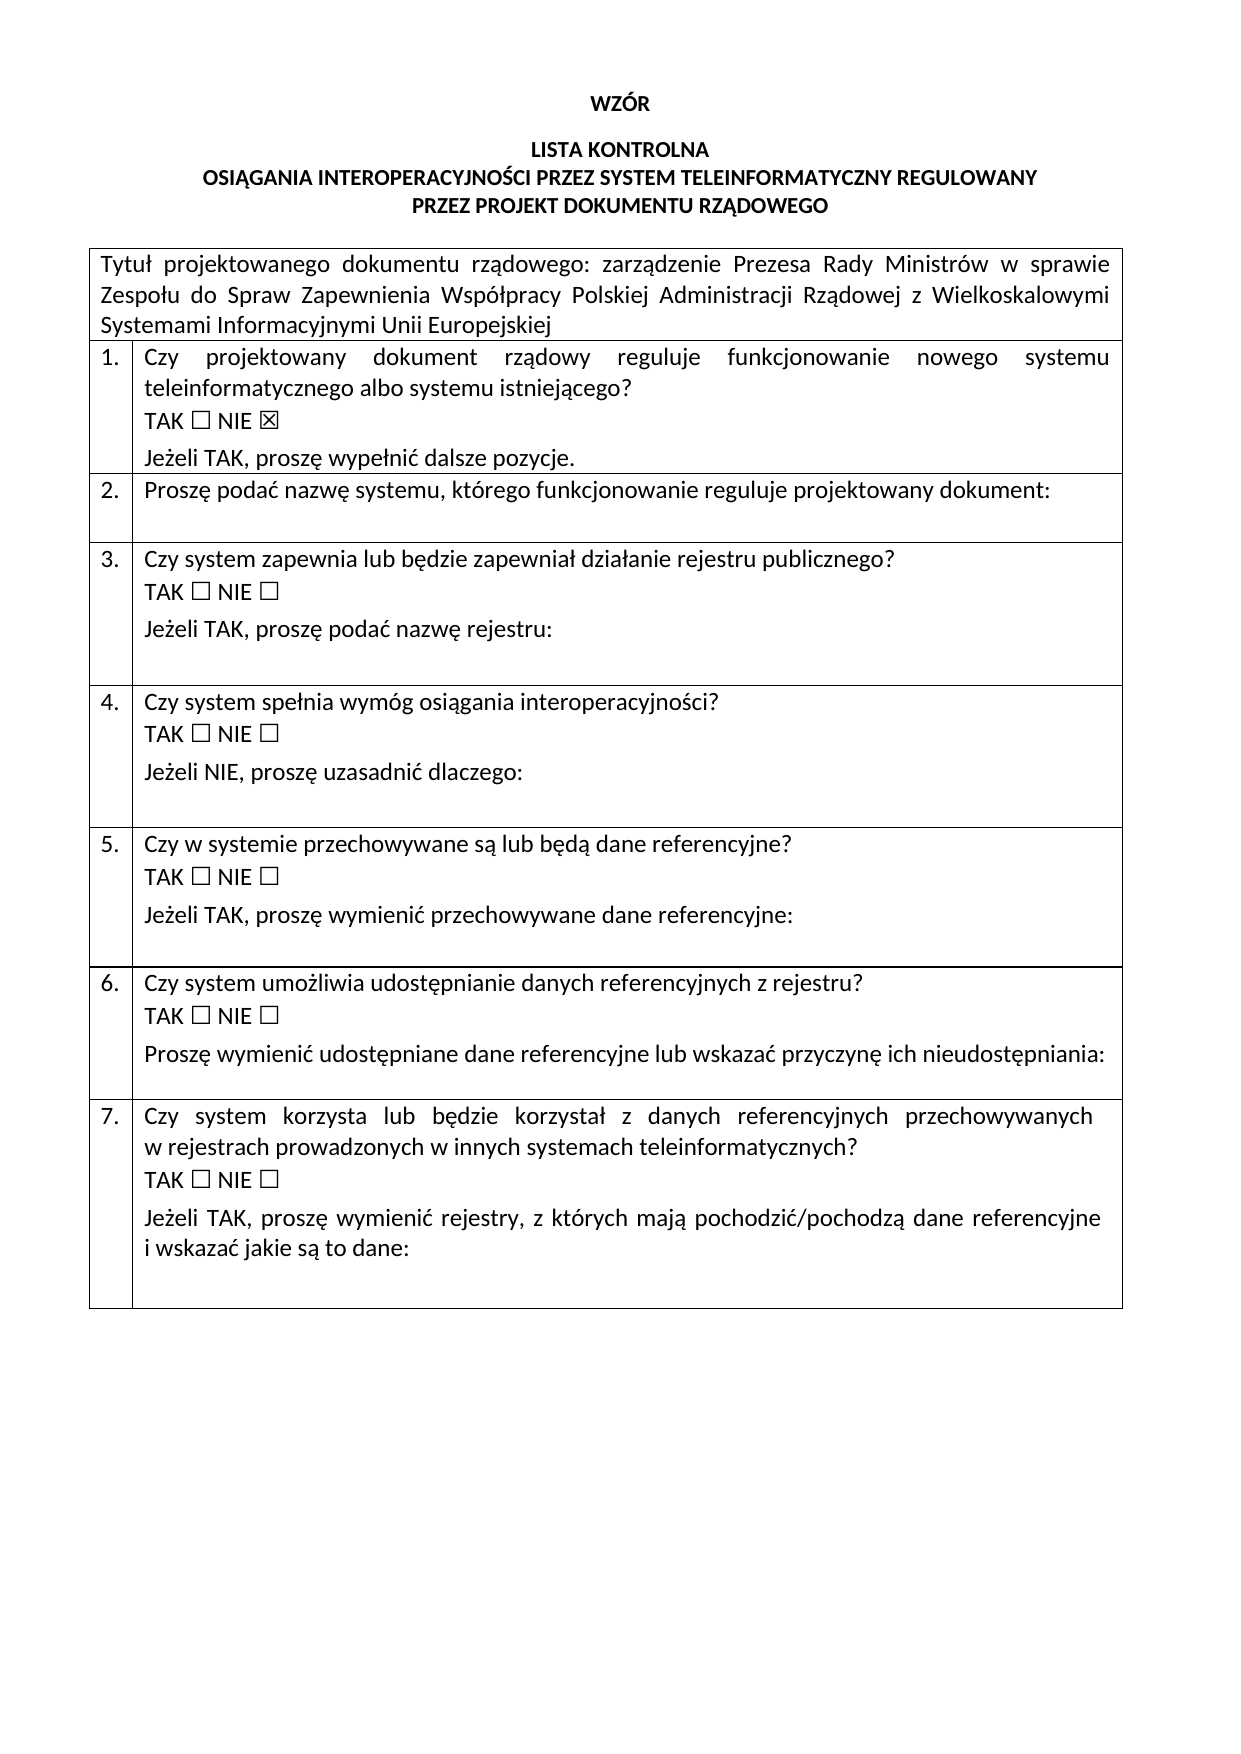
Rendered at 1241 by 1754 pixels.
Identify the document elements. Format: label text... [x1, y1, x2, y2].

table_cell [90, 968, 132, 1099]
text WZÓR [89, 89, 1152, 117]
table_cell [90, 828, 132, 966]
table_cell Czy system spełnia wymóg osiągania interoperacyjności? TAK NIE Jeżeli NIE, proszę uzasadnić dlaczego: [133, 686, 1122, 827]
table_cell Czy system korzysta lub będzie korzystał z danych referencyjnych przechowywanych w rejestrach prowadzonych w innych systemach teleinformatycznych? TAK NIE Jeżeli TAK, proszę wymienić rejestry, z których mają pochodzić/pochodzą dane referencyjne i wskazać jakie są to dane: [133, 1100, 1122, 1308]
table_cell [90, 341, 132, 473]
table_cell [90, 686, 132, 827]
table_cell Czy system zapewnia lub będzie zapewniał działanie rejestru publicznego? TAK NIE Jeżeli TAK, proszę podać nazwę rejestru: [133, 543, 1122, 684]
table_cell Czy system umożliwia udostępnianie danych referencyjnych z rejestru? TAK NIE Proszę wymienić udostępniane dane referencyjne lub wskazać przyczynę ich nieudostępniania: [133, 968, 1122, 1099]
table_cell Proszę podać nazwę systemu, którego funkcjonowanie reguluje projektowany dokument: [133, 474, 1122, 542]
table_cell [90, 1100, 132, 1308]
table_cell Czy w systemie przechowywane są lub będą dane referencyjne? TAK NIE Jeżeli TAK, proszę wymienić przechowywane dane referencyjne: [133, 828, 1122, 966]
text LISTA KONTROLNA OSIĄGANIA INTEROPERACYJNOŚCI PRZEZ SYSTEM TELEINFORMATYCZNY REGULOWANY [89, 136, 1152, 192]
table_header Tytuł projektowanego dokumentu rządowego: zarządzenie Prezesa Rady Ministrów w sprawie Zespołu do Spraw Zapewnienia Współpracy Polskiej Administracji Rządowej z Wielkoskalowymi Systemami Informacyjnymi Unii Europejskiej [90, 249, 1122, 340]
table_cell Czy projektowany dokument rządowy reguluje funkcjonowanie nowego systemu teleinformatycznego albo systemu istniejącego? TAK NIE Jeżeli TAK, proszę wypełnić dalsze pozycje. [133, 341, 1122, 473]
table_cell [90, 474, 132, 542]
text PRZEZ PROJEKT DOKUMENTU RZĄDOWEGO [89, 192, 1152, 219]
table_cell [90, 543, 132, 684]
